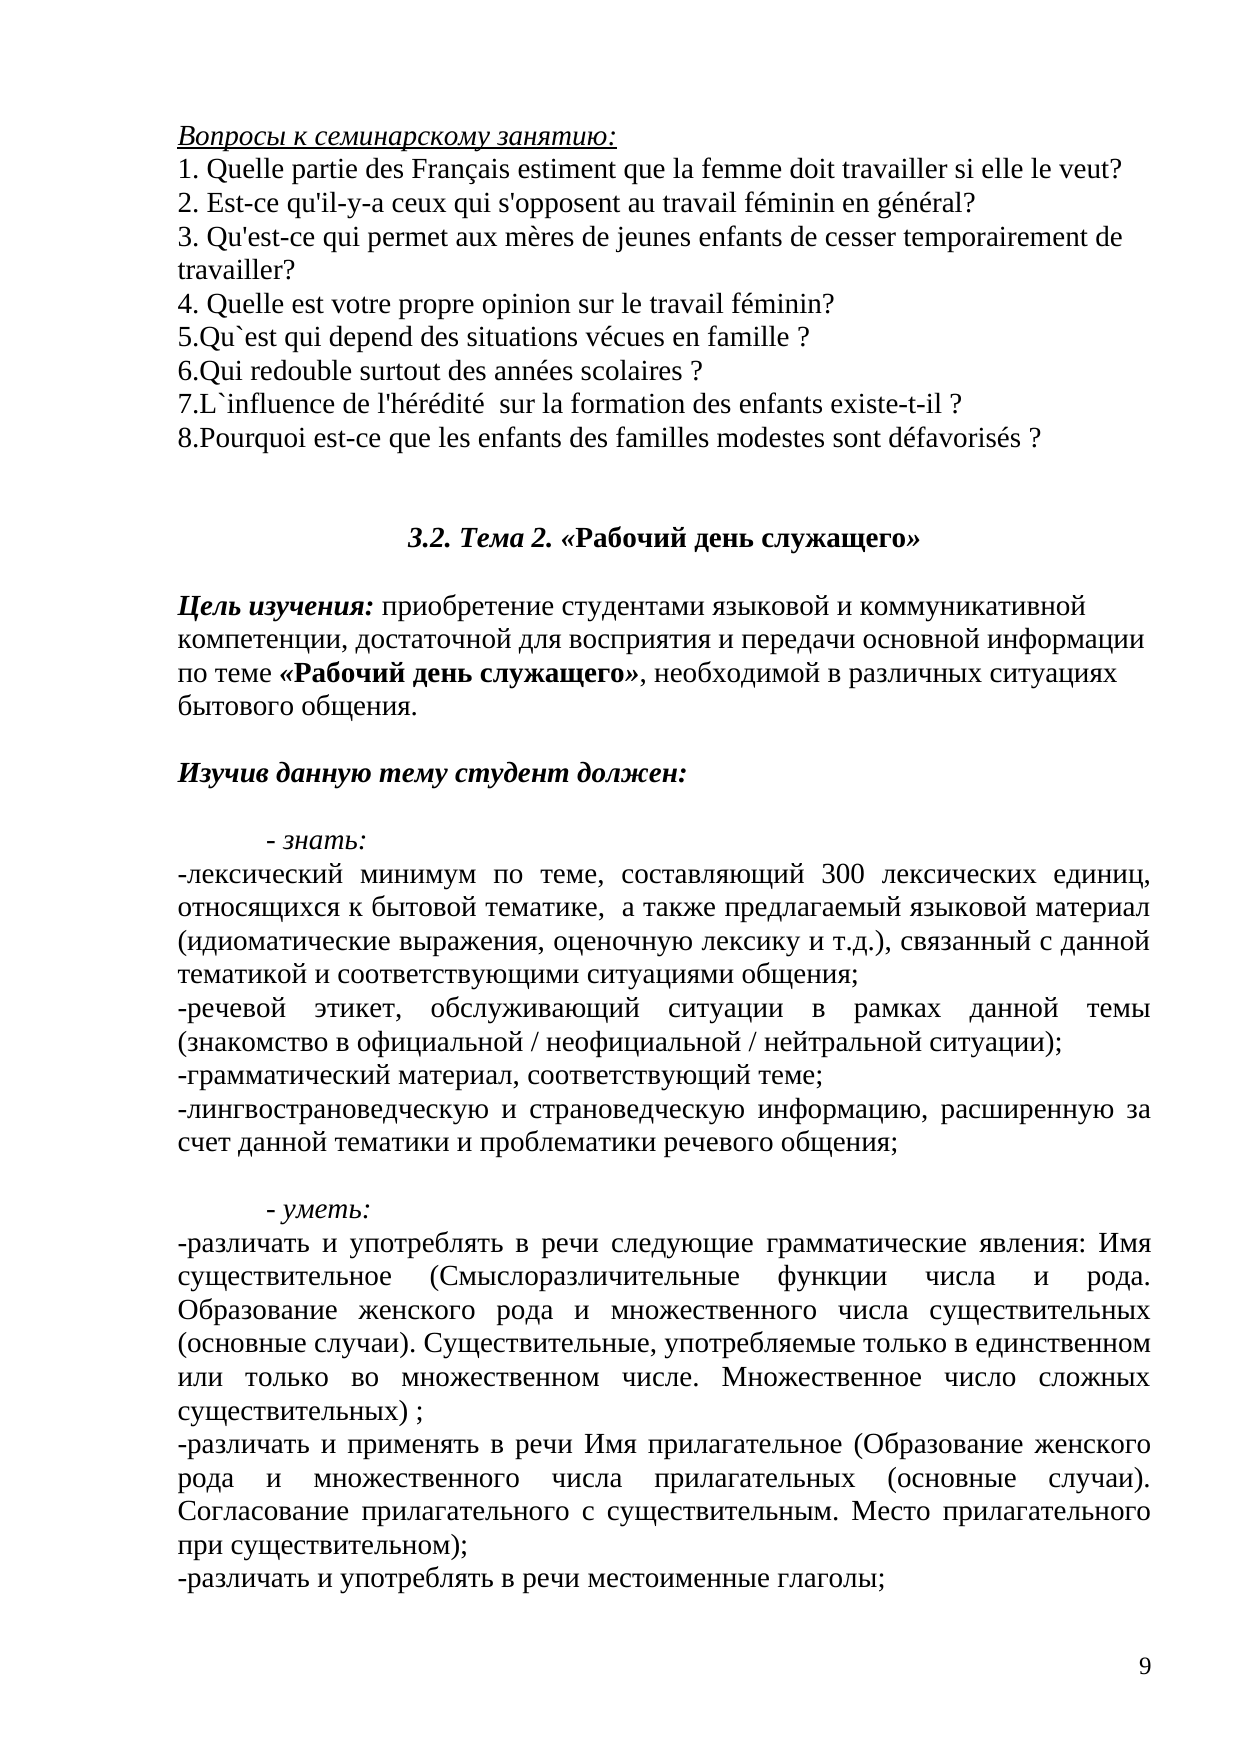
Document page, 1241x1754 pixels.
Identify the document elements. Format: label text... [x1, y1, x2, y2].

text -различать и употреблять в речи следующие грамматические явления: Имя существительное (Смыслоразличительные функции числа и рода. Образование женского рода и множественного числа существительных (основные случаи). Существительные, употребляемые только в единственном или только во множественном числе. Множественное число сложных существительных) ; [177, 1225, 1152, 1426]
text 8.Pourquoi est-ce que les enfants des familles modestes sont défavorisés ? [177, 420, 1152, 453]
text 5.Qu`est qui depend des situations vécues en famille ? [177, 319, 1152, 353]
text -речевой этикет, обслуживающий ситуации в рамках данной темы (знакомство в официальной / неофициальной / нейтральной ситуации); [177, 990, 1152, 1057]
text -различать и применять в речи Имя прилагательное (Образование женского рода и множественного числа прилагательных (основные случаи). Согласование прилагательного с существительным. Место прилагательного при существительном); [177, 1426, 1152, 1560]
text - знать: [177, 822, 1152, 856]
text 3.2. Тема 2. «Рабочий день служащего» [177, 521, 1152, 554]
text - уметь: [177, 1191, 1152, 1225]
text 2. Est-ce qu'il-y-a ceux qui s'opposent au travail féminin en général? [177, 185, 1152, 219]
text 3. Qu'est-ce qui permet aux mères de jeunes enfants de cesser temporairement de travailler? [177, 219, 1152, 286]
text -различать и употреблять в речи местоименные глаголы; [177, 1560, 1152, 1594]
text 7.L`influence de l'hérédité sur la formation des enfants existe-t-il ? [177, 386, 1152, 420]
text Цель изучения: приобретение студентами языковой и коммуникативной компетенции, достаточной для восприятия и передачи основной информации по теме «Рабочий день служащего», необходимой в различных ситуациях бытового общения. [177, 588, 1152, 722]
text 4. Quelle est votre propre opinion sur le travail féminin? [177, 286, 1152, 319]
text -лексический минимум по теме, составляющий 300 лексических единиц, относящихся к бытовой тематике, а также предлагаемый языковой материал (идиоматические выражения, оценочную лексику и т.д.), связанный с данной тематикой и соответствующими ситуациями общения; [177, 856, 1152, 990]
text Изучив данную тему студент должен: [177, 755, 1152, 789]
text 1. Quelle partie des Français estiment que la femme doit travailler si elle le veut? [177, 152, 1152, 185]
text -лингвострановедческую и страноведческую информацию, расширенную за счет данной тематики и проблематики речевого общения; [177, 1091, 1152, 1158]
text -грамматический материал, соответствующий теме; [177, 1057, 1152, 1091]
text Вопросы к семинарскому занятию: [177, 118, 1152, 152]
text 6.Qui redouble surtout des années scolaires ? [177, 353, 1152, 386]
